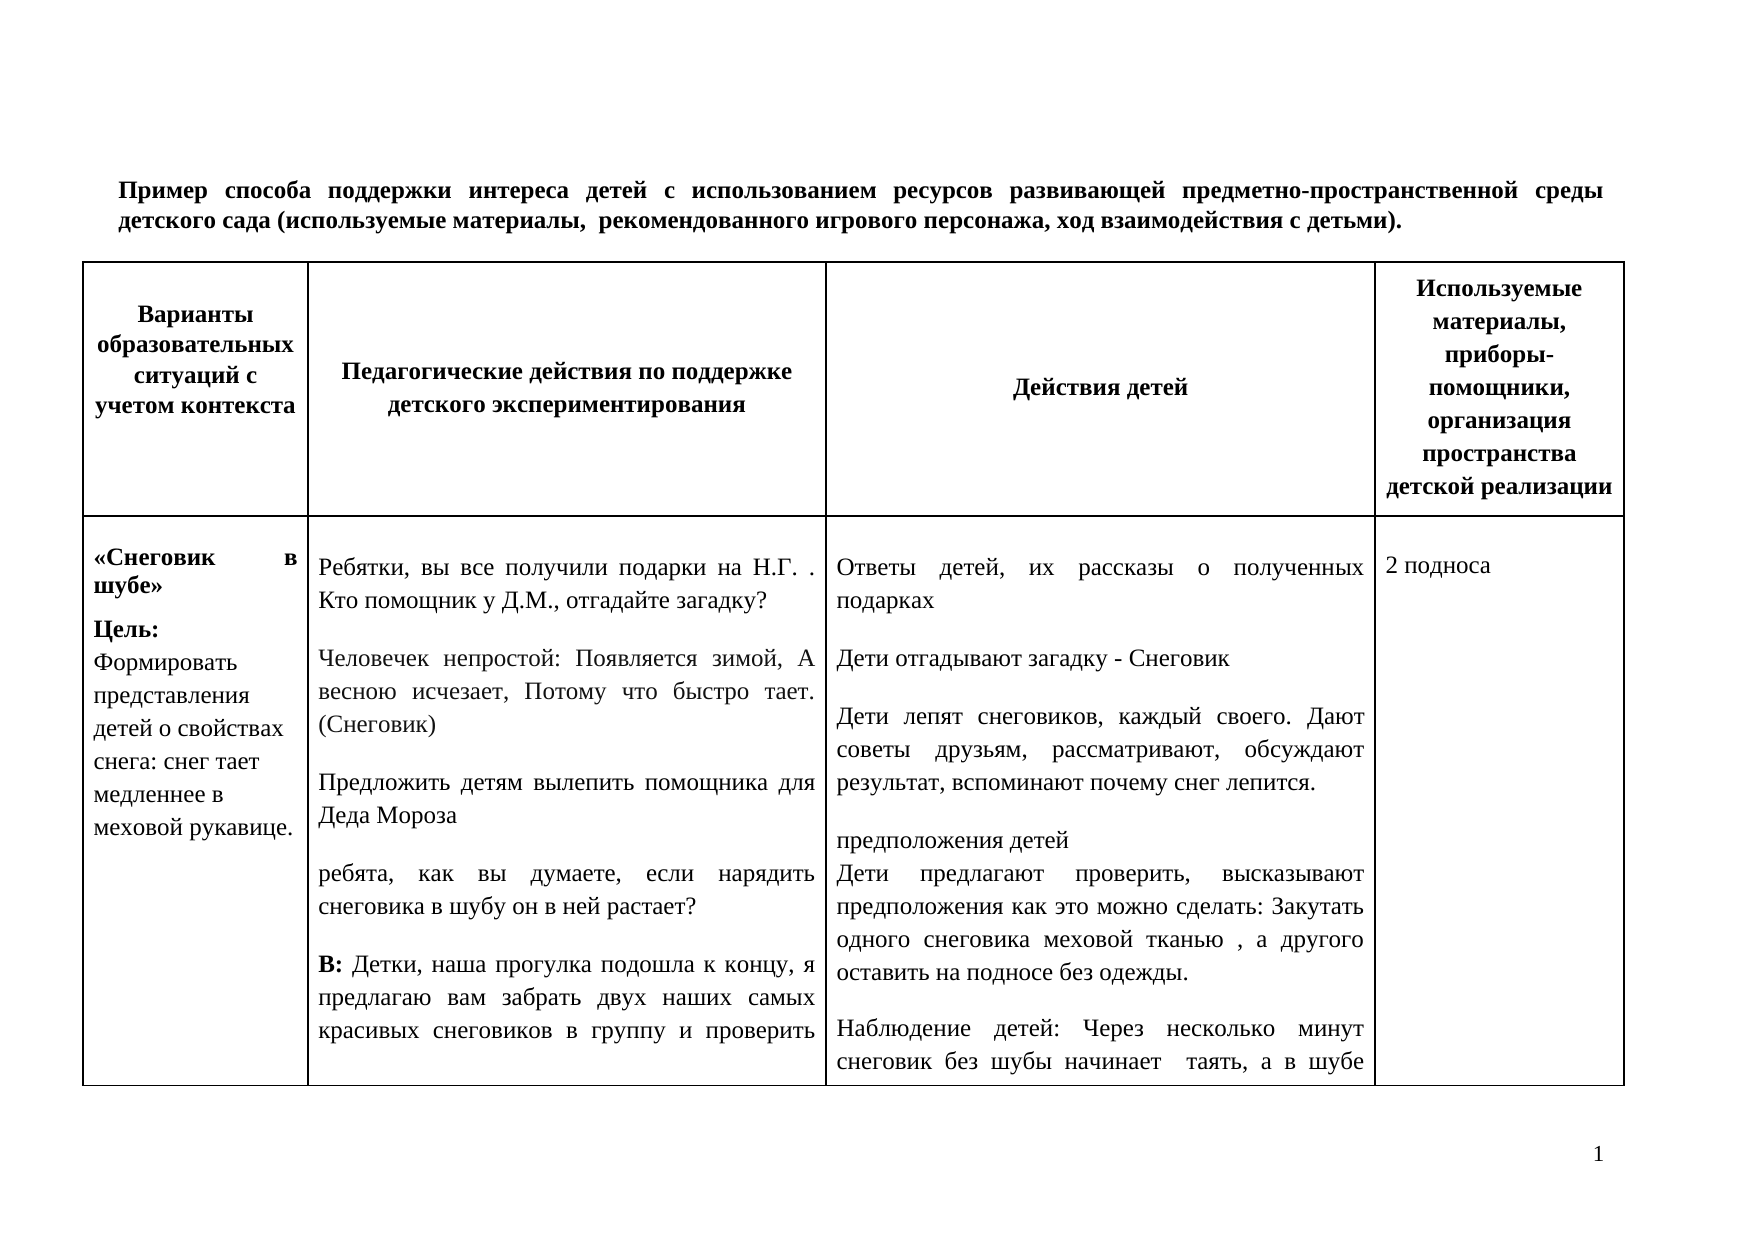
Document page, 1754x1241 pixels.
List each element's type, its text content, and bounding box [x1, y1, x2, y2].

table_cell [309, 517, 825, 1085]
text Пример способа поддержки интереса детей с использованием ресурсов развивающей предметно-пространственной среды детского сада (используемые материалы, рекомендованного игрового персонажа, ход взаимодействия с детьми). [118, 175, 1604, 234]
table_cell 2 подноса [1376, 517, 1623, 1085]
table_header Действия детей [827, 263, 1374, 514]
table_header Педагогические действия по поддержке детского экспериментирования [309, 263, 825, 514]
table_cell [827, 517, 1374, 1085]
table_header Варианты образовательных ситуаций с учетом контекста [84, 263, 307, 514]
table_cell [84, 517, 307, 1085]
table_header Используемые материалы, приборы- помощники, организация пространства детской реализации [1376, 263, 1623, 514]
